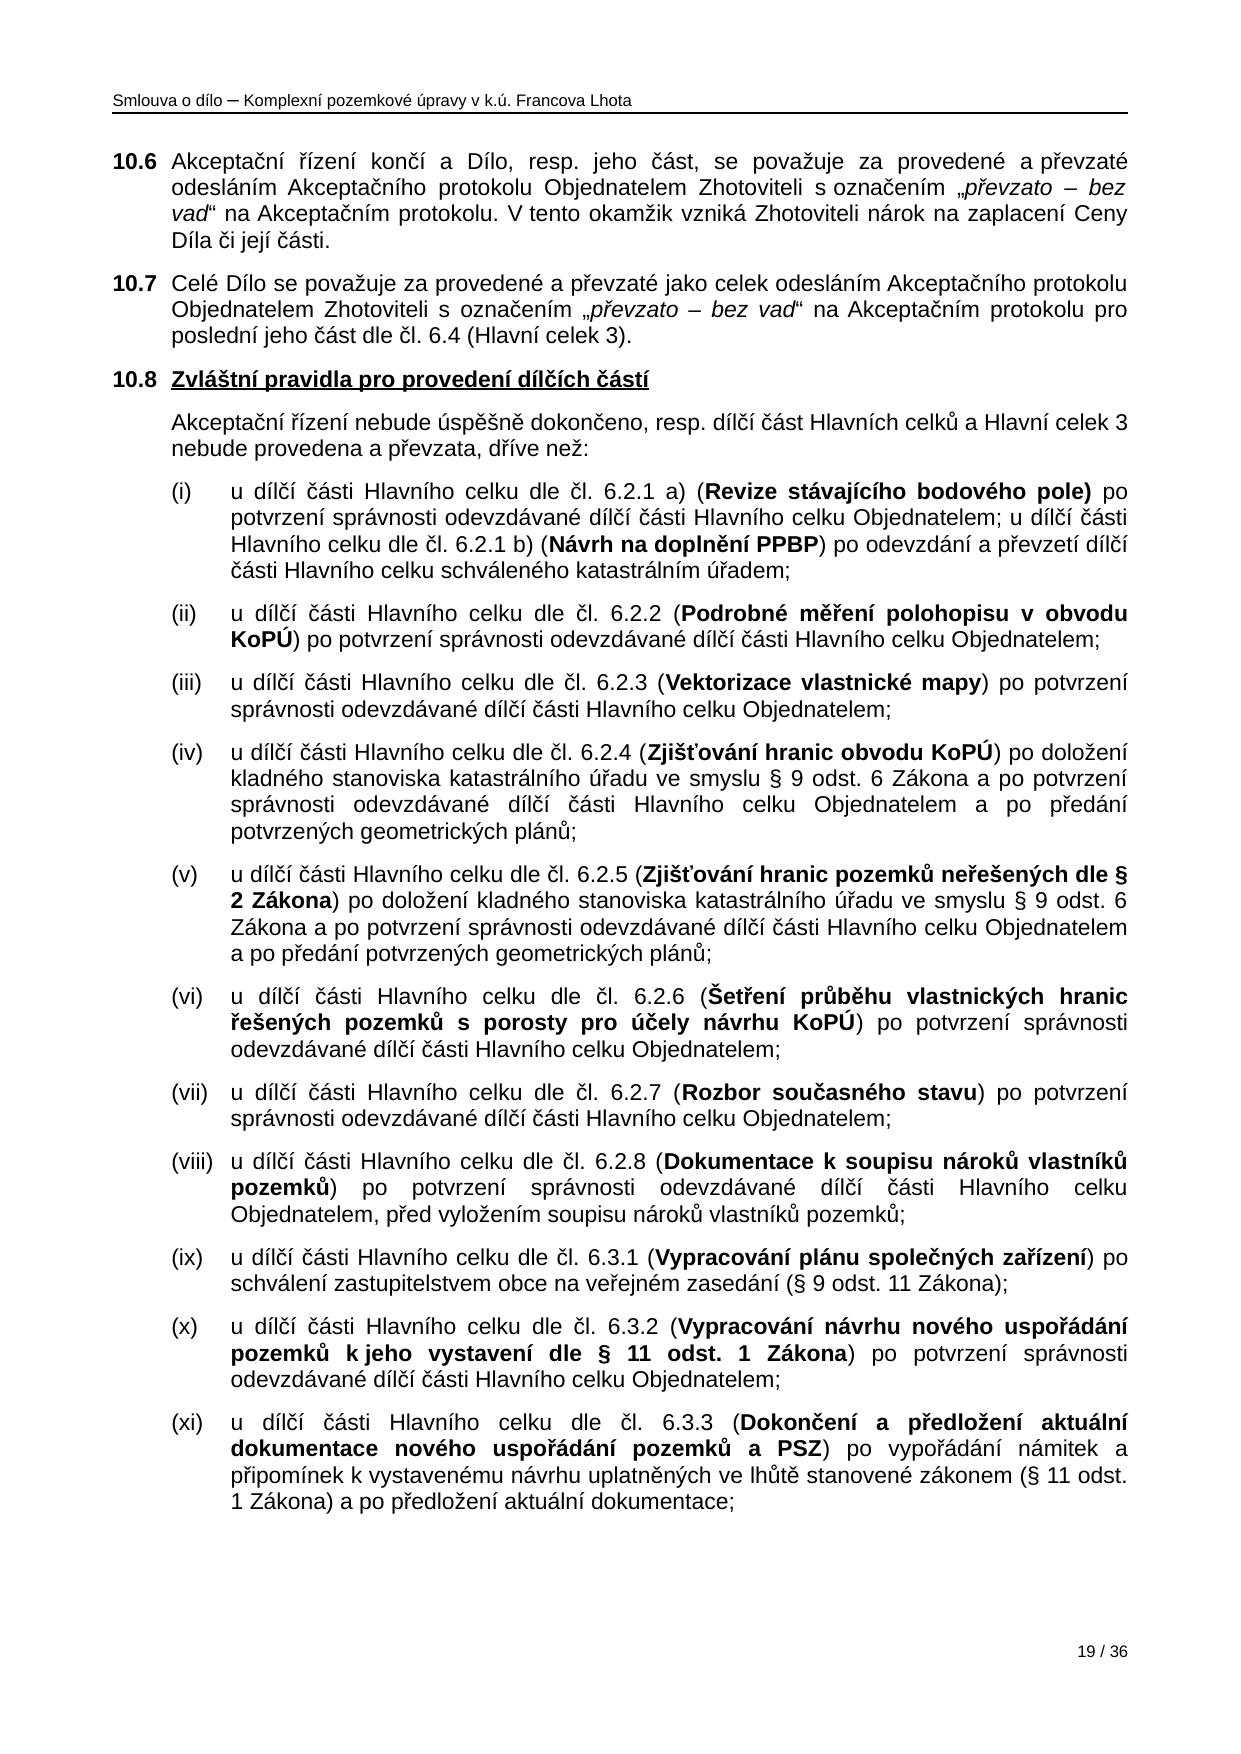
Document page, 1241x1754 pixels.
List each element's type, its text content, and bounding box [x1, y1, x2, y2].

list u dílčí části Hlavního celku dle čl. 6.2.2 (Podrobné měření polohopisu v obvodu KoPÚ) po potvrzení správnosti odevzdávané dílčí části Hlavního celku Objednatelem; [171, 600, 1128, 653]
list u dílčí části Hlavního celku dle čl. 6.2.6 (Šetření průběhu vlastnických hranic řešených pozemků s porosty pro účely návrhu KoPÚ) po potvrzení správnosti odevzdávané dílčí části Hlavního celku Objednatelem; [171, 983, 1128, 1062]
list u dílčí části Hlavního celku dle čl. 6.2.1 a) (Revize stávajícího bodového pole) po potvrzení správnosti odevzdávané dílčí části Hlavního celku Objednatelem; u dílčí části Hlavního celku dle čl. 6.2.1 b) (Návrh na doplnění PPBP) po odevzdání a převzetí dílčí části Hlavního celku schváleného katastrálním úřadem; [171, 478, 1128, 583]
list Akceptační řízení nebude úspěšně dokončeno, resp. dílčí část Hlavních celků a Hlavní celek 3 nebude provedena a převzata, dříve než: [171, 408, 1128, 461]
list u dílčí části Hlavního celku dle čl. 6.2.8 (Dokumentace k soupisu nároků vlastníků pozemků) po potvrzení správnosti odevzdávané dílčí části Hlavního celku Objednatelem, před vyložením soupisu nároků vlastníků pozemků; [171, 1148, 1128, 1227]
text Akceptační řízení končí a Dílo, resp. jeho část, se považuje za provedené a převzaté odesláním Akceptačního protokolu Objednatelem Zhotoviteli s označením „převzato – bez vad“ na Akceptačním protokolu. V tento okamžik vzniká Zhotoviteli nárok na zaplacení Ceny Díla či její části. [112, 148, 1128, 253]
list u dílčí části Hlavního celku dle čl. 6.3.2 (Vypracování návrhu nového uspořádání pozemků k jeho vystavení dle § 11 odst. 1 Zákona) po potvrzení správnosti odevzdávané dílčí části Hlavního celku Objednatelem; [171, 1313, 1128, 1392]
list u dílčí části Hlavního celku dle čl. 6.3.1 (Vypracování plánu společných zařízení) po schválení zastupitelstvem obce na veřejném zasedání (§ 9 odst. 11 Zákona); [171, 1244, 1128, 1296]
list u dílčí části Hlavního celku dle čl. 6.2.3 (Vektorizace vlastnické mapy) po potvrzení správnosti odevzdávané dílčí části Hlavního celku Objednatelem; [171, 669, 1128, 722]
text Celé Dílo se považuje za provedené a převzaté jako celek odesláním Akceptačního protokolu Objednatelem Zhotoviteli s označením „převzato – bez vad“ na Akceptačním protokolu pro poslední jeho část dle čl. 6.4 (Hlavní celek 3). [112, 270, 1128, 349]
text Zvláštní pravidla pro provedení dílčích částí [112, 366, 1128, 392]
list u dílčí části Hlavního celku dle čl. 6.3.3 (Dokončení a předložení aktuální dokumentace nového uspořádání pozemků a PSZ) po vypořádání námitek a připomínek k vystavenému návrhu uplatněných ve lhůtě stanovené zákonem (§ 11 odst. 1 Zákona) a po předložení aktuální dokumentace; [171, 1409, 1128, 1514]
list u dílčí části Hlavního celku dle čl. 6.2.7 (Rozbor současného stavu) po potvrzení správnosti odevzdávané dílčí části Hlavního celku Objednatelem; [171, 1079, 1128, 1131]
list u dílčí části Hlavního celku dle čl. 6.2.4 (Zjišťování hranic obvodu KoPÚ) po doložení kladného stanoviska katastrálního úřadu ve smyslu § 9 odst. 6 Zákona a po potvrzení správnosti odevzdávané dílčí části Hlavního celku Objednatelem a po předání potvrzených geometrických plánů; [171, 739, 1128, 844]
list u dílčí části Hlavního celku dle čl. 6.2.5 (Zjišťování hranic pozemků neřešených dle § 2 Zákona) po doložení kladného stanoviska katastrálního úřadu ve smyslu § 9 odst. 6 Zákona a po potvrzení správnosti odevzdávané dílčí části Hlavního celku Objednatelem a po předání potvrzených geometrických plánů; [171, 861, 1128, 966]
